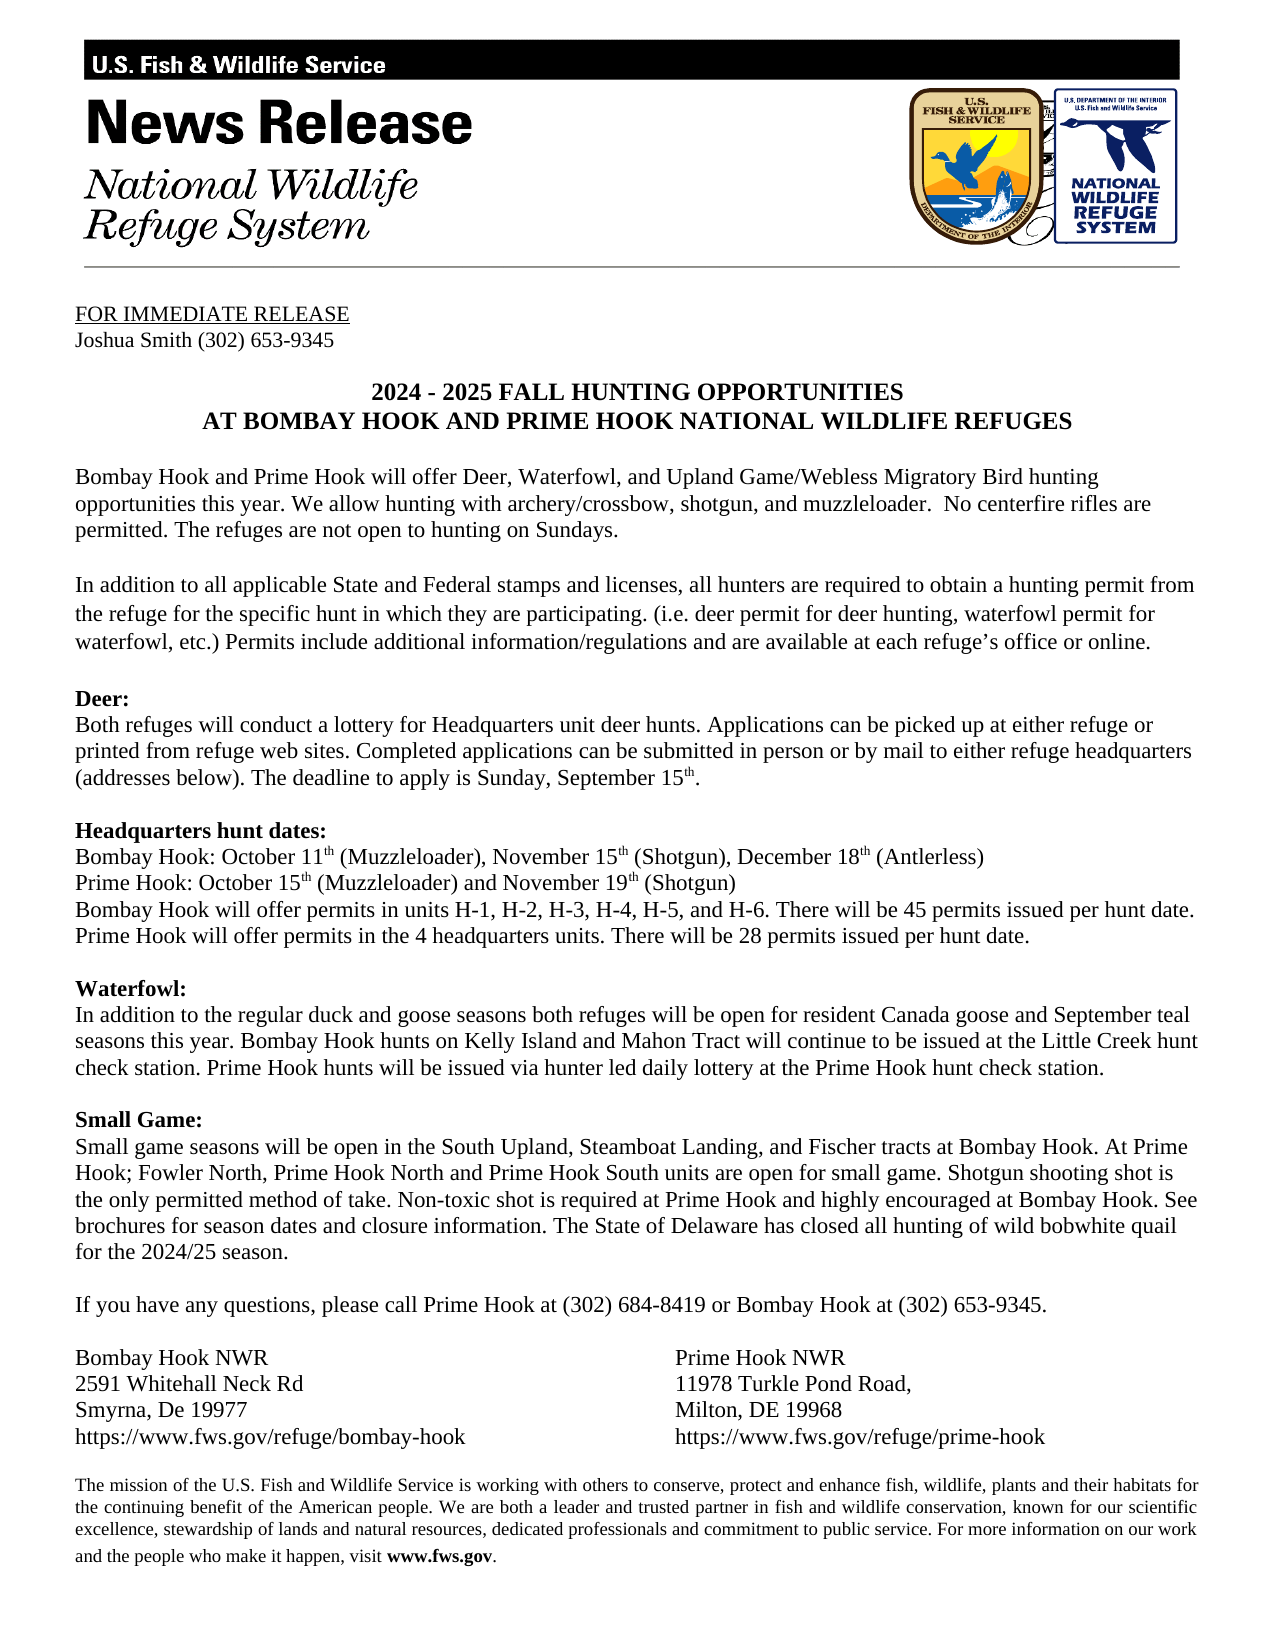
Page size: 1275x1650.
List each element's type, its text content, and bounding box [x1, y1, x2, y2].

text 2591 Whitehall Neck Rd [75, 1370, 600, 1396]
text Prime Hook: October 15th (Muzzleloader) and November 19th (Shotgun) [75, 869, 1200, 896]
text AT BOMBAY HOOK AND PRIME HOOK NATIONAL WILDLIFE REFUGES [75, 406, 1200, 434]
text 11978 Turkle Pond Road, [675, 1370, 1200, 1396]
text Prime Hook NWR [675, 1317, 1200, 1370]
text Joshua Smith (302) 653-9345 [75, 327, 1200, 352]
text Deer: [75, 685, 1200, 711]
text Bombay Hook NWR [75, 1317, 600, 1370]
text Bombay Hook will offer permits in units H-1, H-2, H-3, H-4, H-5, and H-6. There will be 45 permits issued per hunt date. [75, 896, 1200, 922]
text Waterfowl: [75, 975, 1200, 1001]
text In addition to the regular duck and goose seasons both refuges will be open for resident Canada goose and September teal seasons this year. Bombay Hook hunts on Kelly Island and Mahon Tract will continue to be issued at the Little Creek hunt check station. Prime Hook hunts will be issued via hunter led daily lottery at the Prime Hook hunt check station. [75, 1001, 1200, 1080]
text Both refuges will conduct a lottery for Headquarters unit deer hunts. Applications can be picked up at either refuge or printed from refuge web sites. Completed applications can be submitted in person or by mail to either refuge headquarters (addresses below). The deadline to apply is Sunday, September 15th. [75, 711, 1200, 790]
text Smyrna, De 19977 [75, 1396, 600, 1423]
text FOR IMMEDIATE RELEASE [75, 301, 1200, 327]
text The mission of the U.S. Fish and Wildlife Service is working with others to conserve, protect and enhance fish, wildlife, plants and their habitats for the continuing benefit of the American people. We are both a leader and trusted partner in fish and wildlife conservation, known for our scientific excellence, stewardship of lands and natural resources, dedicated professionals and commitment to public service. For more information on our work and the people who make it happen, visit www.fws.gov. [75, 1474, 1200, 1568]
text 2024 - 2025 FALL HUNTING OPPORTUNITIES [75, 377, 1200, 406]
text Headquarters hunt dates: Bombay Hook: October 11th (Muzzleloader), November 15th (Shotgun), December 18th (Antlerless) [75, 790, 1200, 869]
picture [37, 0, 1226, 300]
text https://www.fws.gov/refuge/prime-hook [675, 1423, 1200, 1449]
text https://www.fws.gov/refuge/bombay-hook [75, 1423, 600, 1449]
text Small Game: [75, 1107, 1200, 1133]
text Milton, DE 19968 [675, 1396, 1200, 1423]
text Small game seasons will be open in the South Upland, Steamboat Landing, and Fischer tracts at Bombay Hook. At Prime Hook; Fowler North, Prime Hook North and Prime Hook South units are open for small game. Shotgun shooting shot is the only permitted method of take. Non-toxic shot is required at Prime Hook and highly encouraged at Bombay Hook. See brochures for season dates and closure information. The State of Delaware has closed all hunting of wild bobwhite quail for the 2024/25 season. [75, 1133, 1200, 1265]
text Prime Hook will offer permits in the 4 headquarters units. There will be 28 permits issued per hunt date. [75, 922, 1200, 948]
text If you have any questions, please call Prime Hook at (302) 684-8419 or Bombay Hook at (302) 653-9345. [75, 1291, 1200, 1317]
text Bombay Hook and Prime Hook will offer Deer, Waterfowl, and Upland Game/Webless Migratory Bird hunting opportunities this year. We allow hunting with archery/crossbow, shotgun, and muzzleloader. No centerfire rifles are permitted. The refuges are not open to hunting on Sundays. [75, 463, 1200, 571]
text In addition to all applicable State and Federal stamps and licenses, all hunters are required to obtain a hunting permit from the refuge for the specific hunt in which they are participating. (i.e. deer permit for deer hunting, waterfowl permit for waterfowl, etc.) Permits include additional information/regulations and are available at each refuge’s office or online. [75, 571, 1200, 654]
